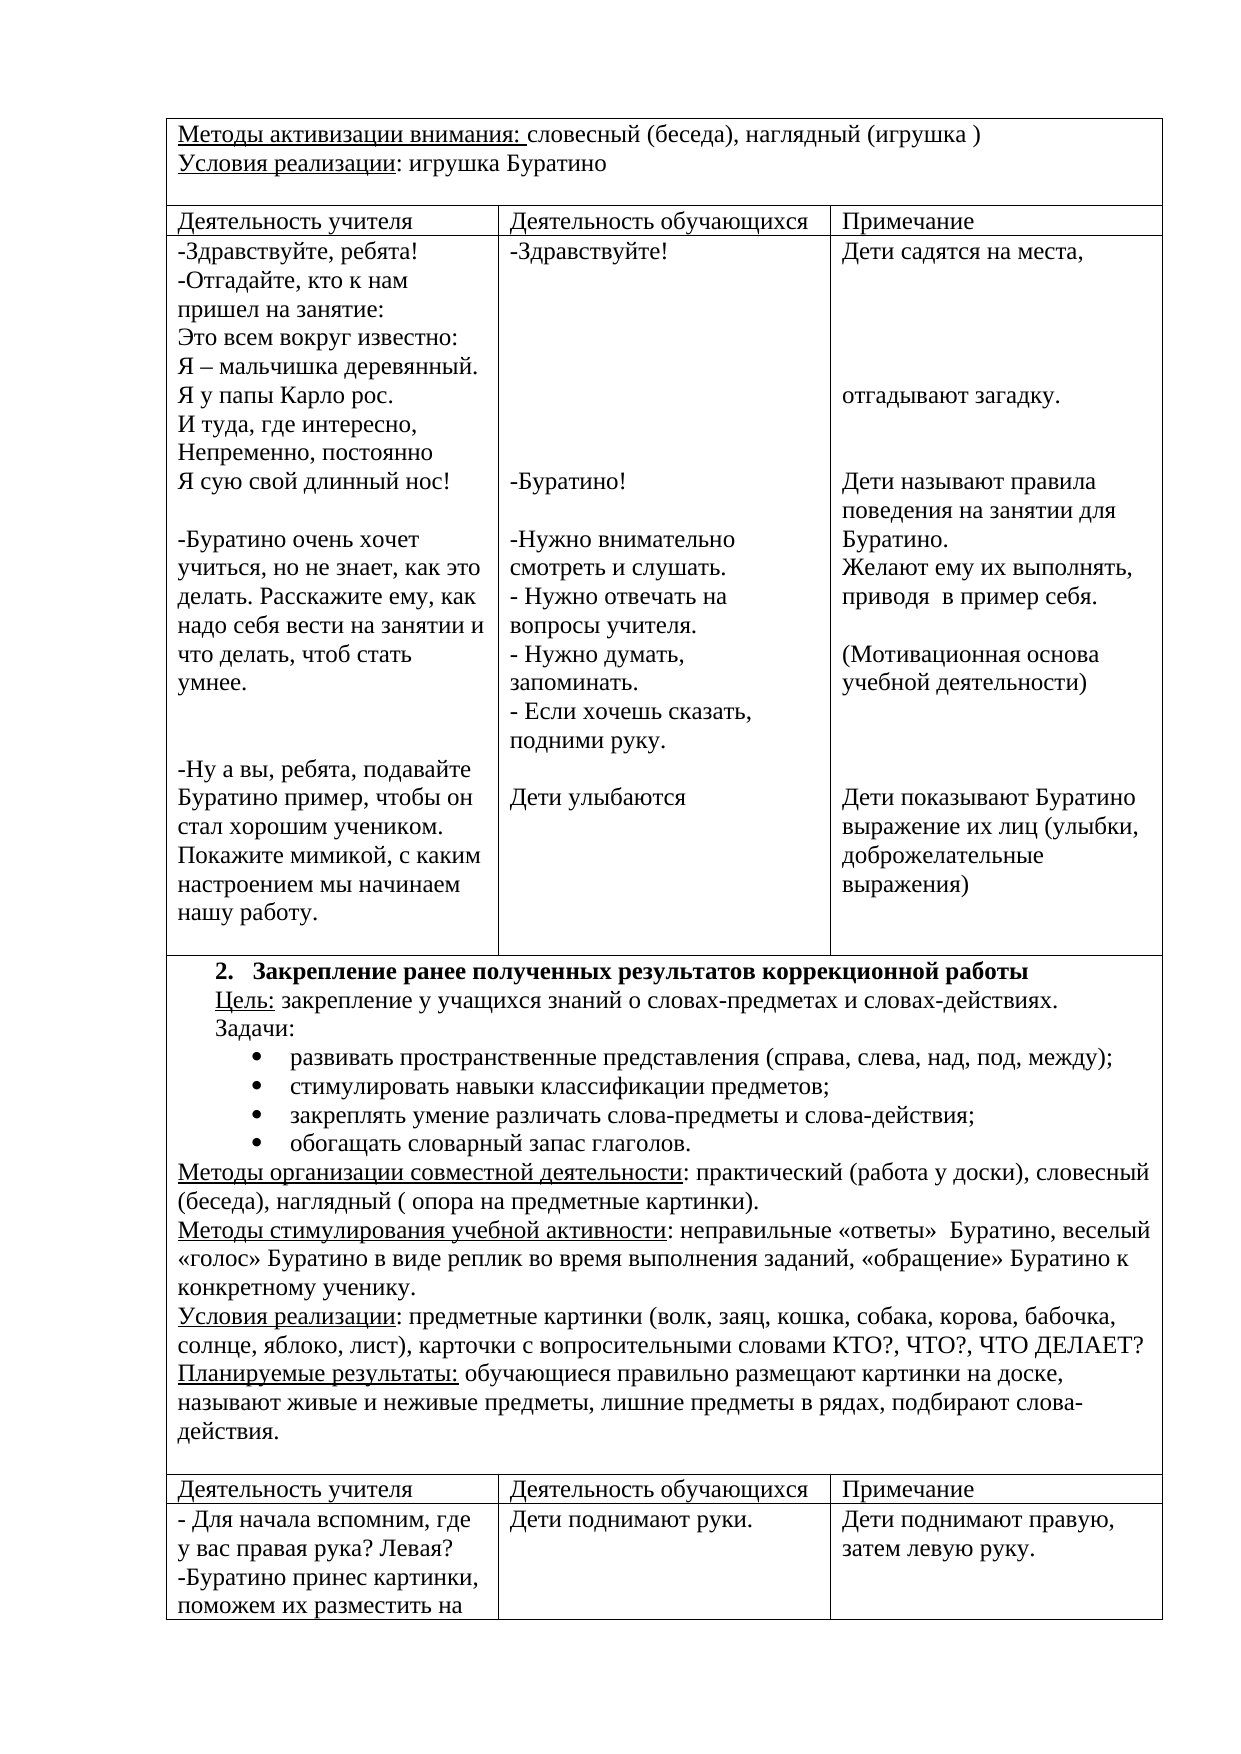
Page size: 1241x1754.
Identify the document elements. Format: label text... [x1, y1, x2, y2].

table_cell -Здравствуйте! -Буратино! -Нужно внимательно смотреть и слушать. - Нужно отвечать на вопросы учителя. - Нужно думать, запоминать. - Если хочешь сказать, подними руку. Дети улыбаются [499, 236, 830, 955]
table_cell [167, 1504, 498, 1619]
table_cell Деятельность учителя [167, 206, 498, 235]
table_cell Деятельность обучающихся [499, 206, 830, 235]
table_cell -Здравствуйте, ребята! -Отгадайте, кто к нам пришел на занятие: Это всем вокруг известно: Я – мальчишка деревянный. Я у папы Карло рос. И туда, где интересно, Непременно, постоянно Я сую свой длинный нос! -Буратино очень хочет учиться, но не знает, как это делать. Расскажите ему, как надо себя вести на занятии и что делать, чтоб стать умнее. -Ну а вы, ребята, подавайте Буратино пример, чтобы он стал хорошим учеником. Покажите мимикой, с каким настроением мы начинаем нашу работу. [167, 236, 498, 955]
table_cell Деятельность учителя [167, 1475, 498, 1503]
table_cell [499, 1504, 830, 1619]
table_cell Примечание [831, 206, 1162, 235]
table_cell Примечание [831, 1475, 1162, 1503]
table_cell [831, 1504, 1162, 1619]
table_cell Деятельность обучающихся [499, 1475, 830, 1503]
table_cell Закрепление ранее полученных результатов коррекционной работы Цель: закрепление у учащихся знаний о словах-предметах и словах-действиях. Задачи: развивать пространственные представления (справа, слева, над, под, между); стимулировать навыки классификации предметов; закреплять умение различать слова-предметы и слова-действия; обогащать словарный запас глаголов. Методы организации совместной деятельности: практический (работа у доски), словесный (беседа), наглядный ( опора на предметные картинки). Методы стимулирования учебной активности: неправильные «ответы» Буратино, веселый «голос» Буратино в виде реплик во время выполнения заданий, «обращение» Буратино к конкретному ученику. Условия реализации: предметные картинки (волк, заяц, кошка, собака, корова, бабочка, солнце, яблоко, лист), карточки с вопросительными словами КТО?, ЧТО?, ЧТО ДЕЛАЕТ? Планируемые результаты: обучающиеся правильно размещают картинки на доске, называют живые и неживые предметы, лишние предметы в рядах, подбирают слова-действия. [167, 956, 1162, 1473]
table_cell Дети садятся на места, отгадывают загадку. Дети называют правила поведения на занятии для Буратино. Желают ему их выполнять, приводя в пример себя. (Мотивационная основа учебной деятельности) Дети показывают Буратино выражение их лиц (улыбки, доброжелательные выражения) [831, 236, 1162, 955]
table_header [167, 119, 1162, 205]
